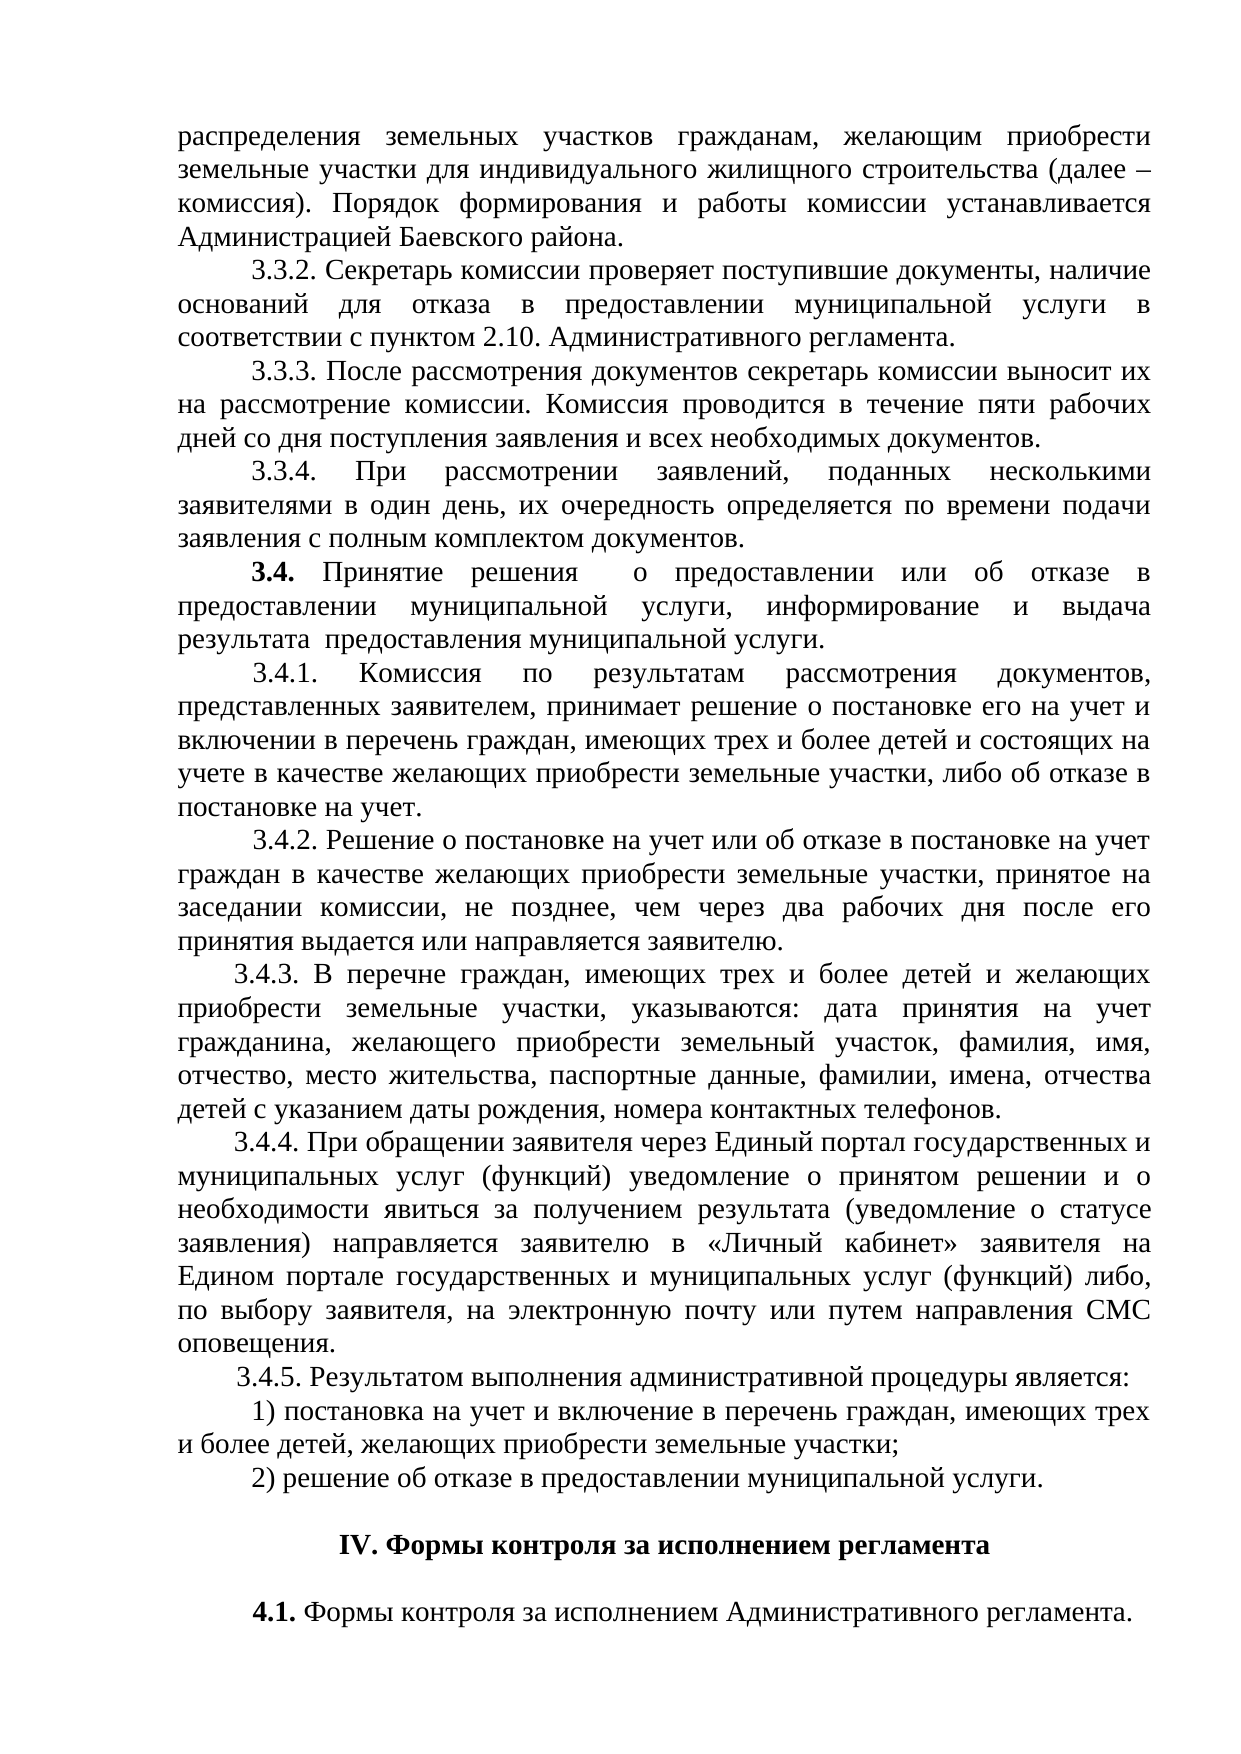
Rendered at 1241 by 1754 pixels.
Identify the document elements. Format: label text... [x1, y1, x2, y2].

text 3.4.4. При обращении заявителя через Единый портал государственных и муниципальных услуг (функций) уведомление о принятом решении и о необходимости явиться за получением результата (уведомление о статусе заявления) направляется заявителю в «Личный кабинет» заявителя на Едином портале государственных и муниципальных услуг (функций) либо, по выбору заявителя, на электронную почту или путем направления СМС оповещения. [177, 1124, 1152, 1359]
text 3.3.2. Секретарь комиссии проверяет поступившие документы, наличие оснований для отказа в предоставлении муниципальной услуги в соответствии с пунктом 2.10. Административного регламента. [177, 252, 1152, 353]
text 3.4.5. Результатом выполнения административной процедуры является: [177, 1359, 1152, 1393]
text 3.4.1. Комиссия по результатам рассмотрения документов, представленных заявителем, принимает решение о постановке его на учет и включении в перечень граждан, имеющих трех и более детей и состоящих на учете в качестве желающих приобрести земельные участки, либо об отказе в постановке на учет. [177, 655, 1152, 822]
text 3.4.3. В перечне граждан, имеющих трех и более детей и желающих приобрести земельные участки, указываются: дата принятия на учет гражданина, желающего приобрести земельный участок, фамилия, имя, отчество, место жительства, паспортные данные, фамилии, имена, отчества детей с указанием даты рождения, номера контактных телефонов. [177, 957, 1152, 1124]
text 3.4.2. Решение о постановке на учет или об отказе в постановке на учет граждан в качестве желающих приобрести земельные участки, принятое на заседании комиссии, не позднее, чем через два рабочих дня после его принятия выдается или направляется заявителю. [177, 822, 1152, 957]
text 4.1. Формы контроля за исполнением Административного регламента. [177, 1594, 1152, 1627]
text 3.4. Принятие решения о предоставлении или об отказе в предоставлении муниципальной услуги, информирование и выдача результата предоставления муниципальной услуги. [177, 554, 1152, 655]
text 2) решение об отказе в предоставлении муниципальной услуги. [177, 1460, 1152, 1493]
text 3.3.3. После рассмотрения документов секретарь комиссии выносит их на рассмотрение комиссии. Комиссия проводится в течение пяти рабочих дней со дня поступления заявления и всех необходимых документов. [177, 353, 1152, 453]
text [177, 118, 1152, 252]
text 1) постановка на учет и включение в перечень граждан, имеющих трех и более детей, желающих приобрести земельные участки; [177, 1393, 1152, 1460]
text IV. Формы контроля за исполнением регламента [177, 1527, 1152, 1560]
text 3.3.4. При рассмотрении заявлений, поданных несколькими заявителями в один день, их очередность определяется по времени подачи заявления с полным комплектом документов. [177, 453, 1152, 554]
